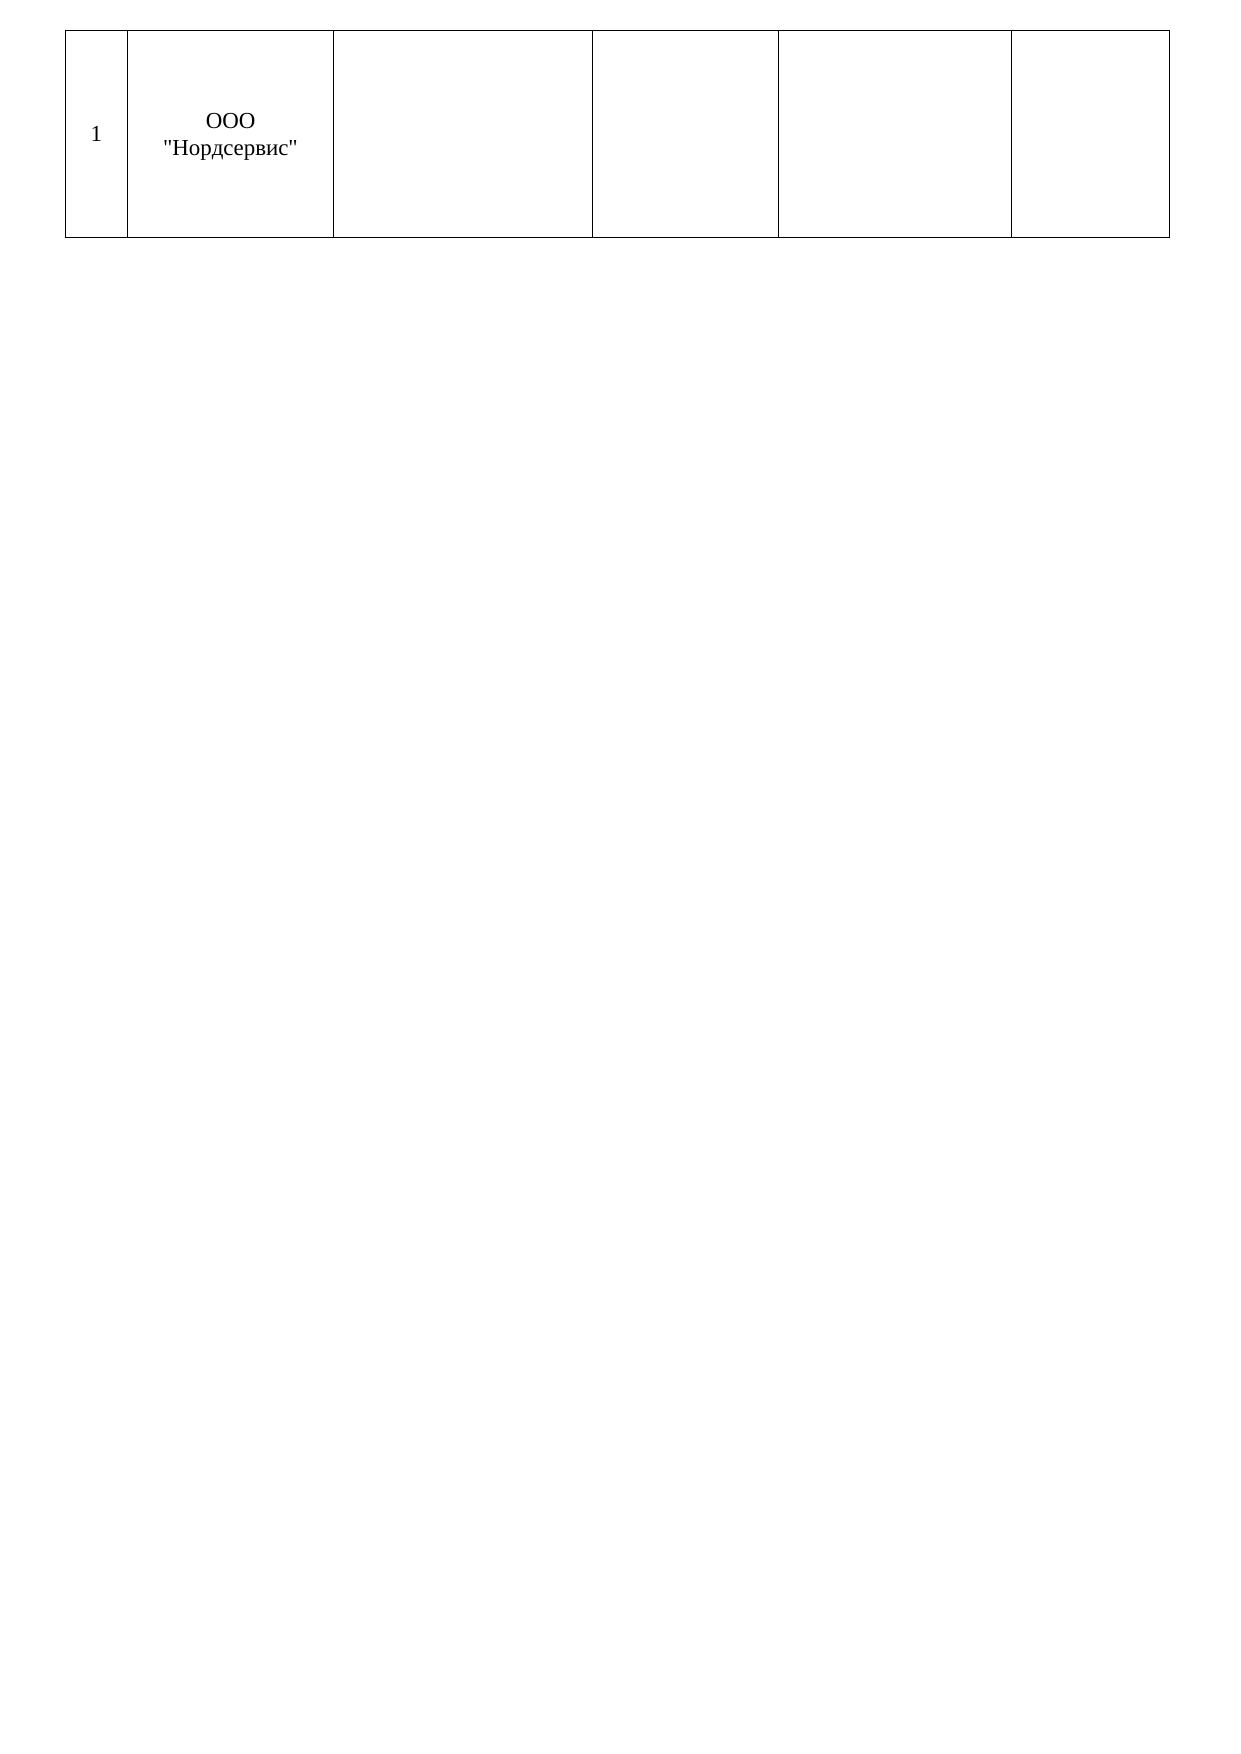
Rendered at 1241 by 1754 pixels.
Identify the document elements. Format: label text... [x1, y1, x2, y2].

table_cell 1 [66, 31, 127, 237]
table_cell ООО "Нордсервис" [128, 31, 333, 237]
table_cell [334, 31, 592, 237]
table_cell [593, 31, 778, 237]
table_cell [1012, 31, 1169, 237]
table_cell [779, 31, 1011, 237]
